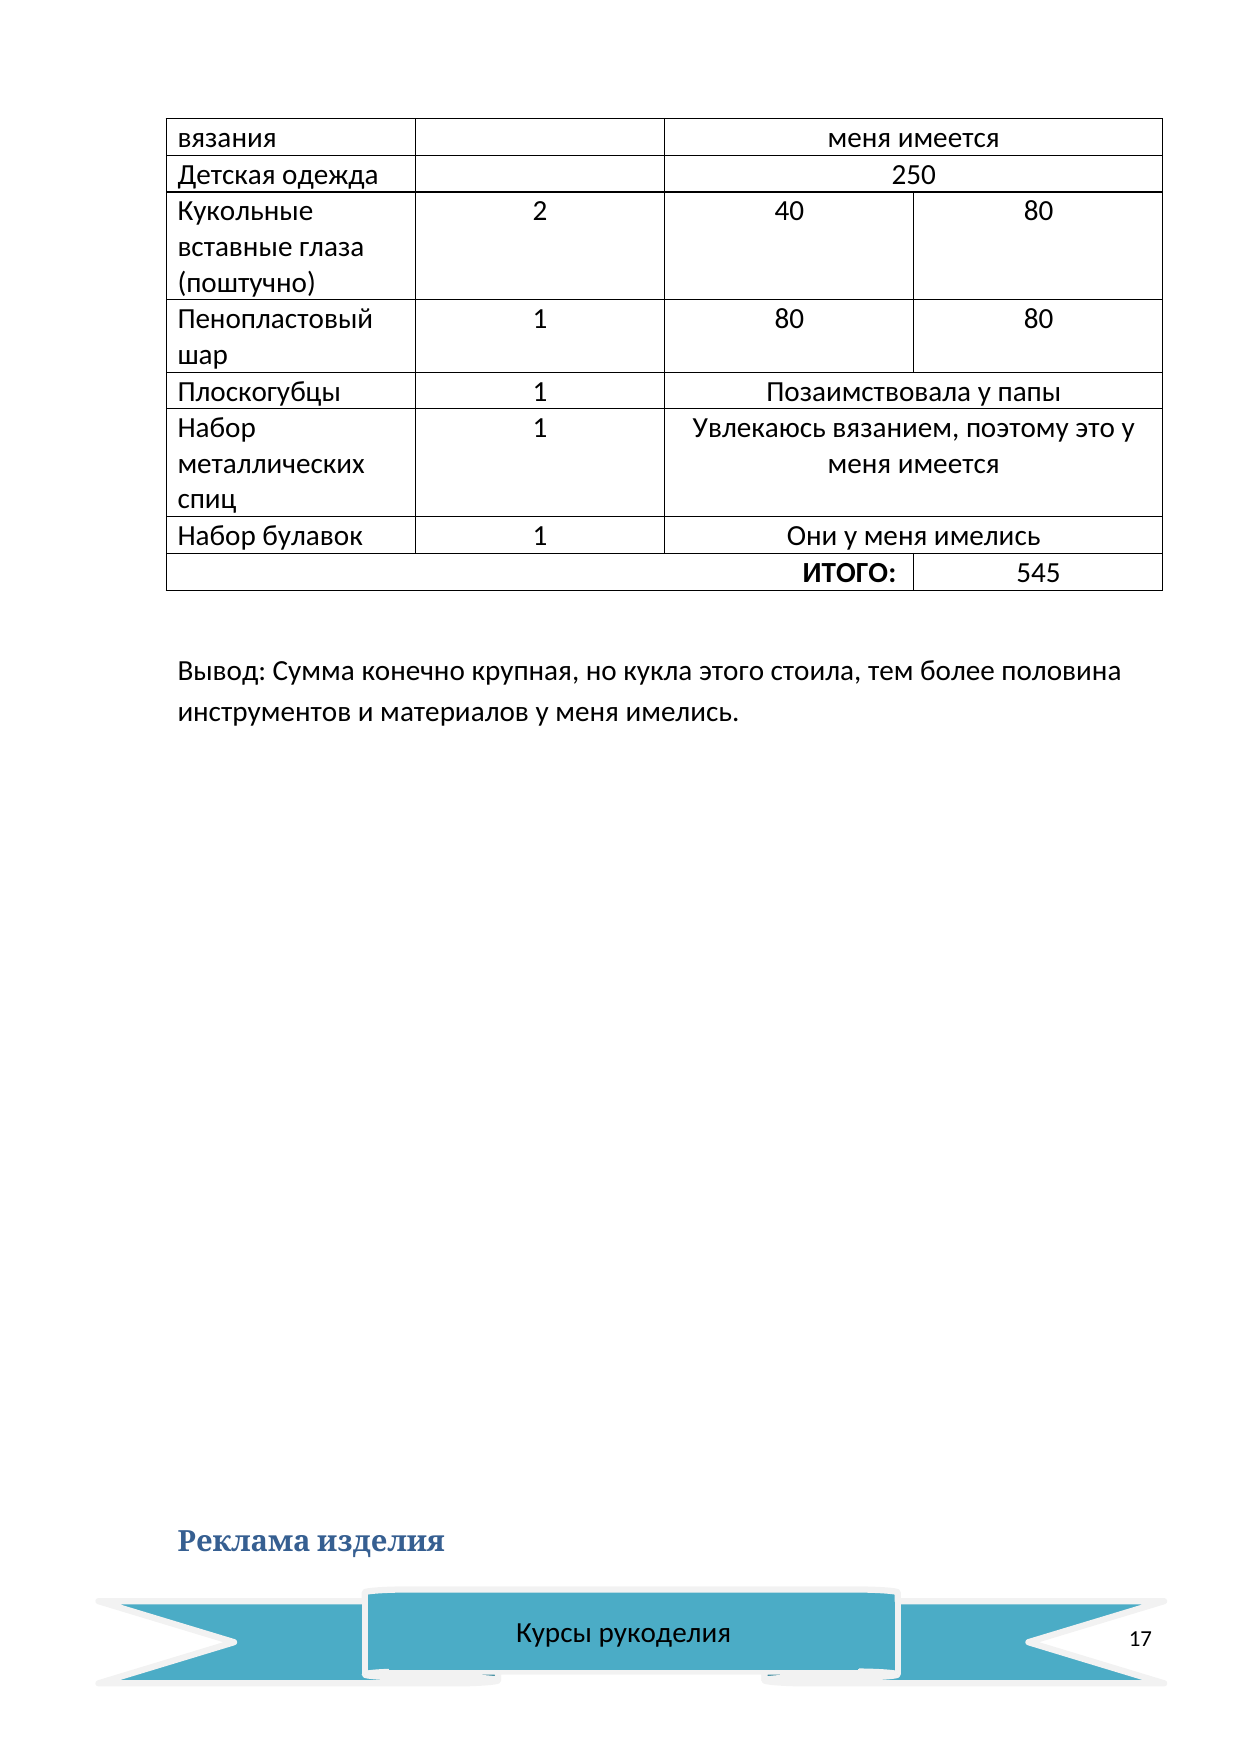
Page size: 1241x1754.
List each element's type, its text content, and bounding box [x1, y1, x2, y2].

table_cell Набор булавок [167, 517, 415, 553]
text Вывод: Сумма конечно крупная, но кукла этого стоила, тем более половина инструментов и материалов у меня имелись. [177, 652, 1152, 729]
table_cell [665, 119, 1162, 155]
table_cell 80 [665, 300, 913, 372]
table_cell 1 [416, 409, 664, 516]
table_cell Нитки для вязания [167, 119, 415, 155]
subtitle Реклама изделия [177, 1526, 1152, 1559]
table_cell 80 [914, 193, 1162, 299]
table_cell Набор металлических спиц [167, 409, 415, 516]
table_cell Позаимствовала у папы [665, 373, 1162, 408]
table_cell [416, 156, 664, 191]
table_cell Плоскогубцы [167, 373, 415, 408]
table_cell 1 [416, 300, 664, 372]
table_cell 1 [416, 517, 664, 553]
table_cell 40 [665, 193, 913, 299]
table_cell 545 [914, 554, 1162, 589]
table_cell 2 [416, 193, 664, 299]
table_cell Увлекаюсь вязанием, поэтому это у меня имеется [665, 409, 1162, 516]
table_cell 250 [665, 156, 1162, 191]
table_cell 80 [914, 300, 1162, 372]
table_cell 1 [416, 373, 664, 408]
table_cell 1 [416, 119, 664, 155]
table_cell Кукольные вставные глаза (поштучно) [167, 193, 415, 299]
table_cell Они у меня имелись [665, 517, 1162, 553]
table_cell ИТОГО: [167, 554, 913, 589]
table_cell Пенопластовый шар [167, 300, 415, 372]
table_cell Детская одежда [167, 156, 415, 191]
